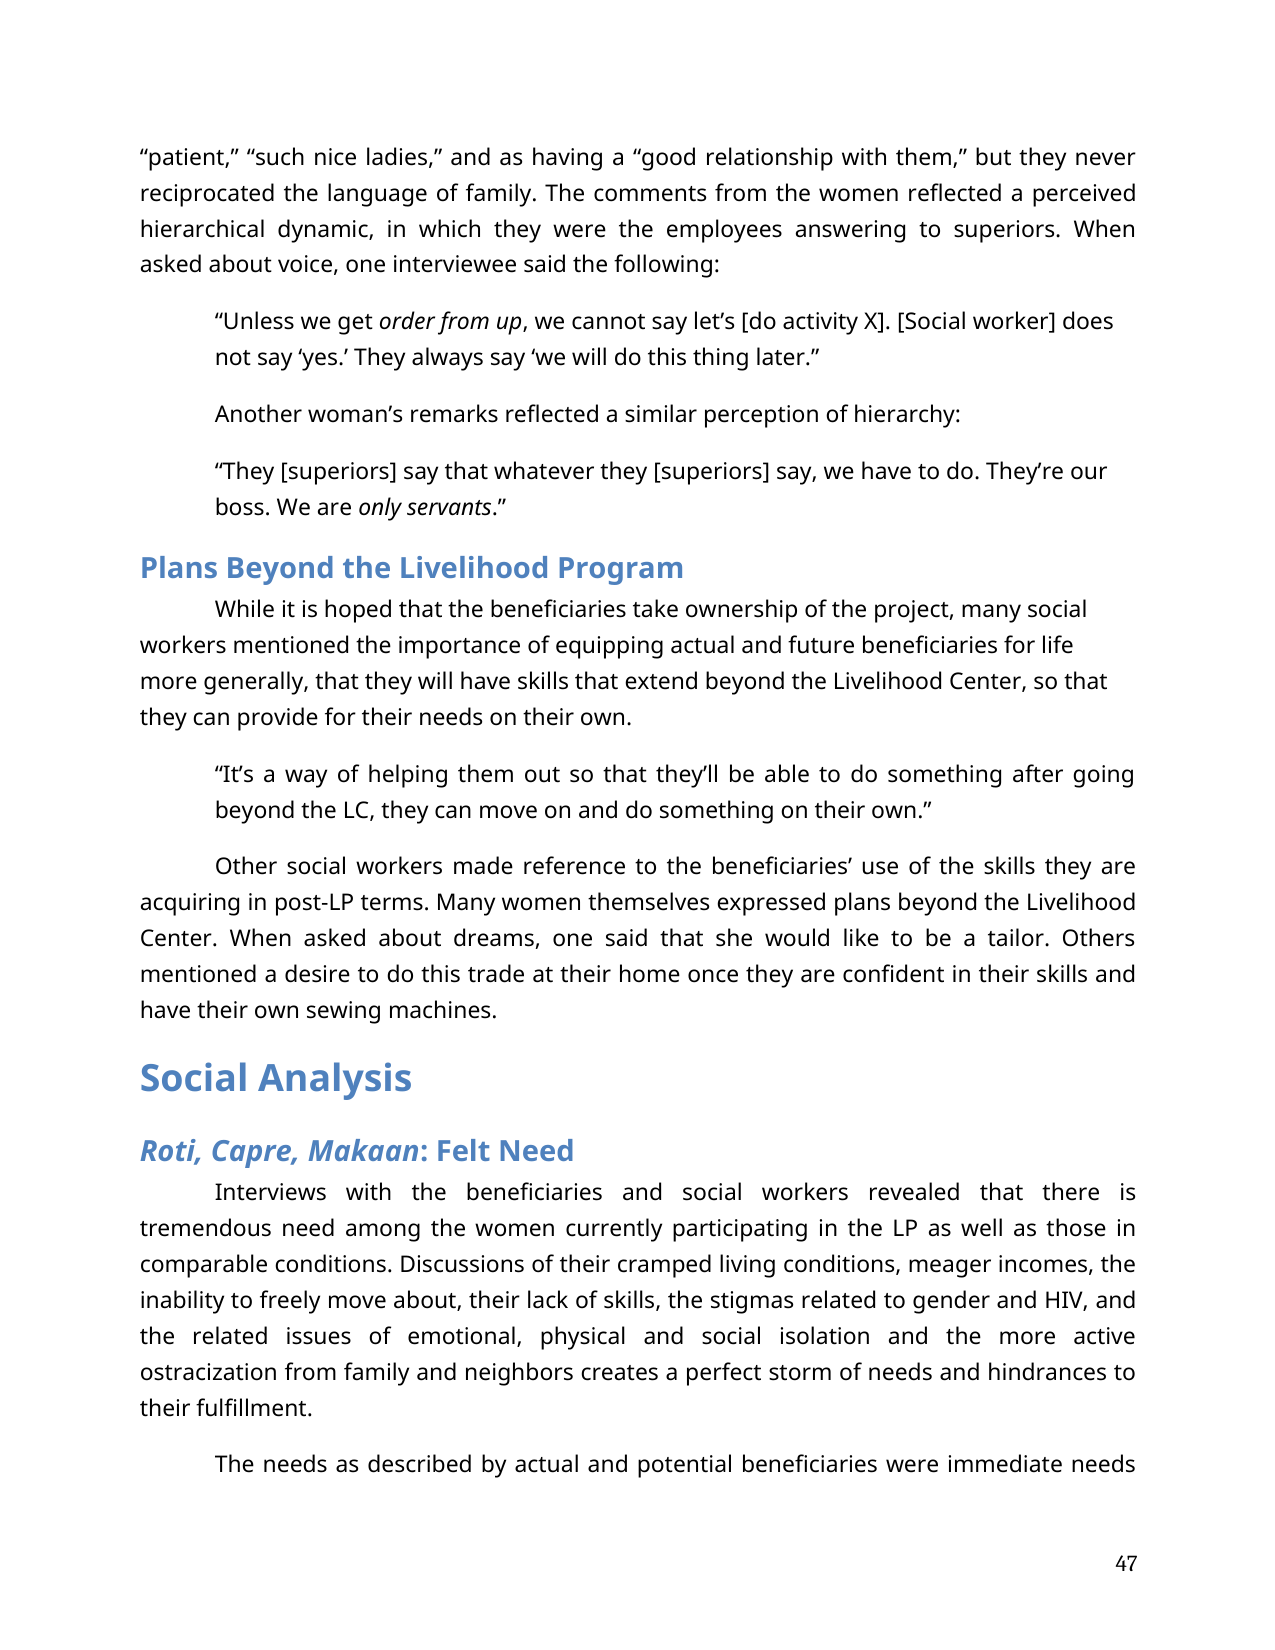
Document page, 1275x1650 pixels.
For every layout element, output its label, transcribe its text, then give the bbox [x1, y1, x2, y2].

text Other social workers made reference to the beneficiaries’ use of the skills they are acquiring in post-LP terms. Many women themselves expressed plans beyond the Livelihood Center. When asked about dreams, one said that she would like to be a tailor. Others mentioned a desire to do this trade at their home once they are confident in their skills and have their own sewing machines. [139, 850, 1137, 1025]
text While it is hoped that the beneficiaries take ownership of the project, many social workers mentioned the importance of equipping actual and future beneficiaries for life more generally, that they will have skills that extend beyond the Livelihood Center, so that they can provide for their needs on their own. [139, 593, 1137, 732]
text “They [superiors] say that whatever they [superiors] say, we have to do. They’re our boss. We are only servants.” [214, 455, 1137, 522]
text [139, 1448, 1137, 1479]
subtitle Roti, Capre, Makaan: Felt Need [139, 1130, 1137, 1170]
text Interviews with the beneficiaries and social workers revealed that there is tremendous need among the women currently participating in the LP as well as those in comparable conditions. Discussions of their cramped living conditions, meager incomes, the inability to freely move about, their lack of skills, the stigmas related to gender and HIV, and the related issues of emotional, physical and social isolation and the more active ostracization from family and neighbors creates a perfect storm of needs and hindrances to their fulfillment. [139, 1176, 1137, 1423]
text “Unless we get order from up, we cannot say let’s [do activity X]. [Social worker] does not say ‘yes.’ They always say ‘we will do this thing later.” [214, 305, 1137, 372]
subtitle Social Analysis [139, 1051, 1137, 1102]
subtitle Plans Beyond the Livelihood Program [139, 547, 1137, 587]
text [139, 141, 1137, 280]
text “It’s a way of helping them out so that they’ll be able to do something after going beyond the LC, they can move on and do something on their own.” [214, 758, 1137, 825]
text Another woman’s remarks reflected a similar perception of hierarchy: [214, 398, 1137, 429]
